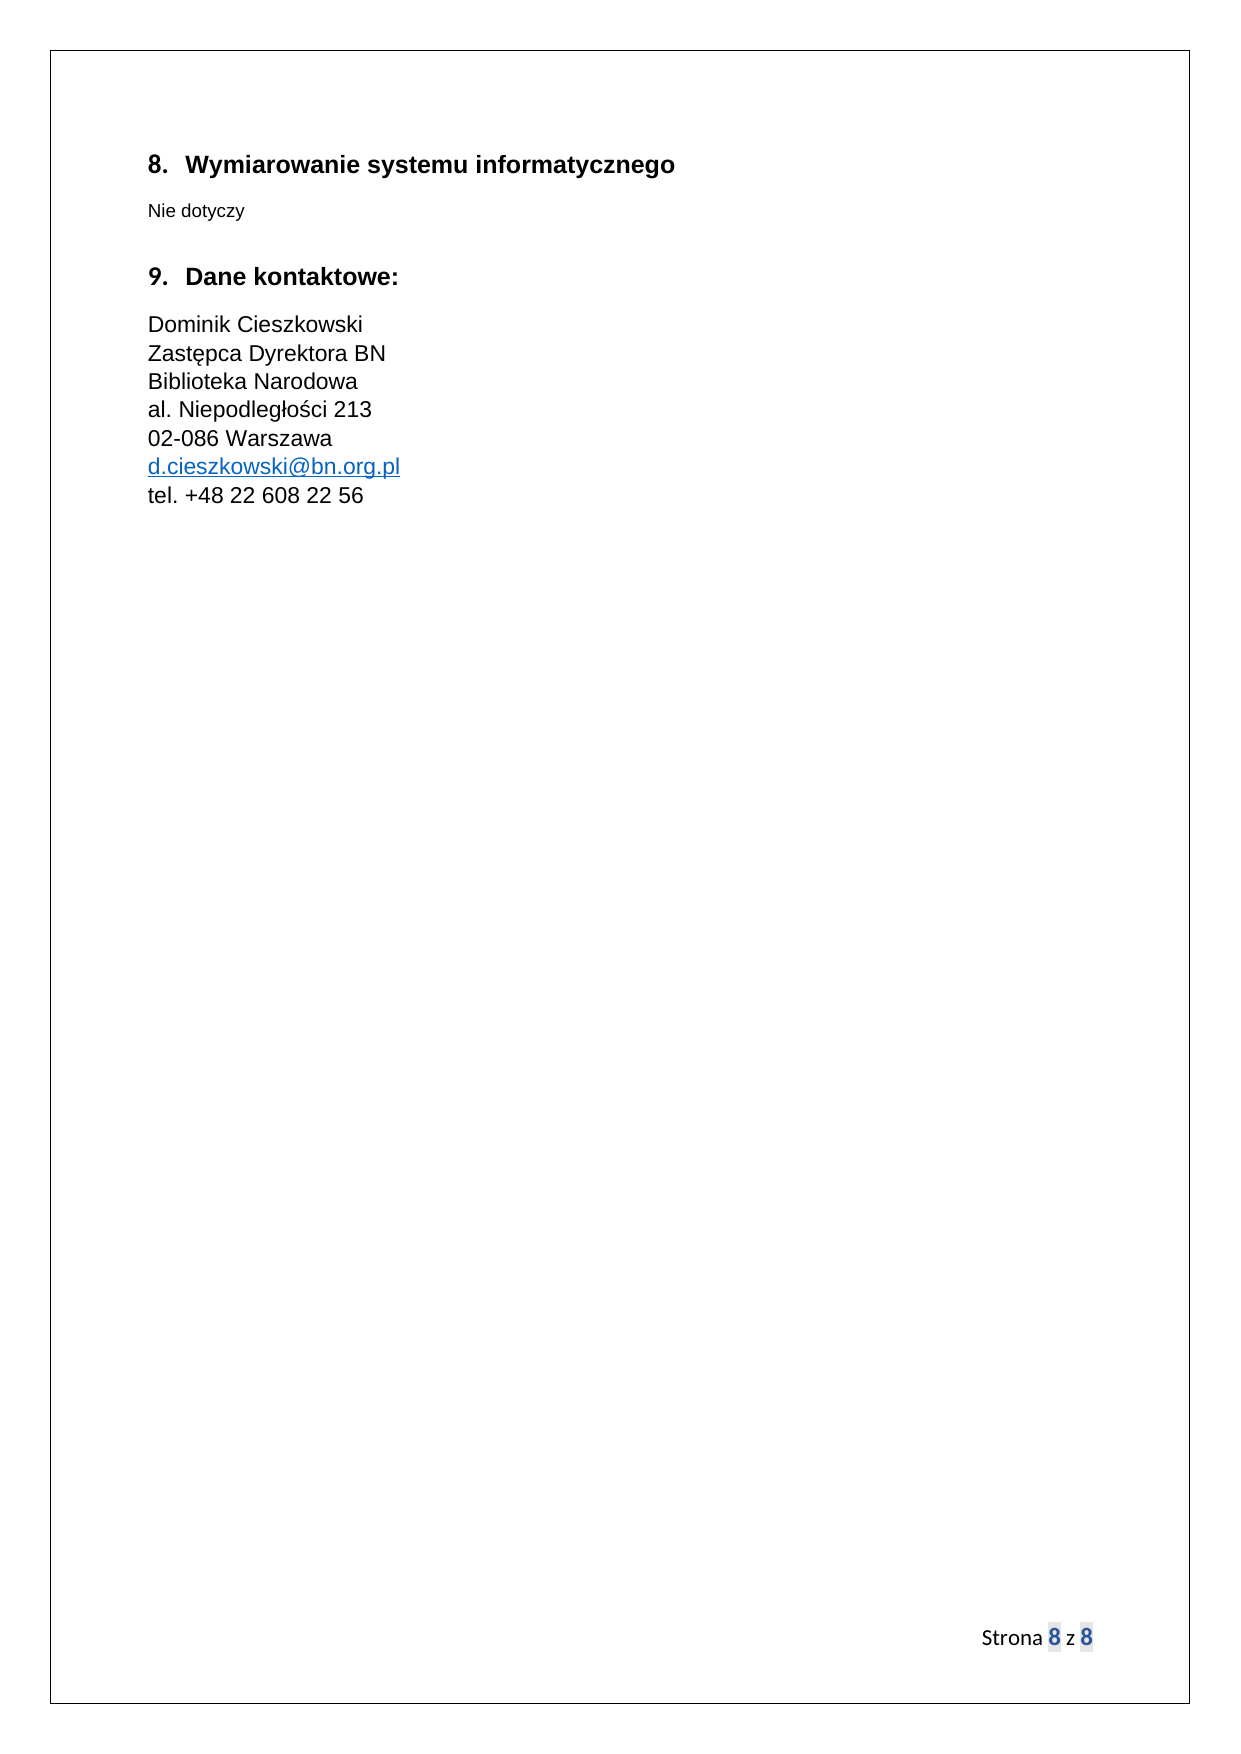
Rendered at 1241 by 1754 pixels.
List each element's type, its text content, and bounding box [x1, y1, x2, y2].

list Dane kontaktowe: [148, 259, 1093, 292]
text tel. +48 22 608 22 56 [148, 482, 1093, 508]
text Zastępca Dyrektora BN [148, 339, 1093, 366]
text 02-086 Warszawa [148, 425, 1093, 451]
text Nie dotyczy [148, 200, 1093, 221]
text al. Niepodległości 213 [148, 396, 1093, 423]
list Wymiarowanie systemu informatycznego [148, 147, 1093, 181]
text Dominik Cieszkowski [148, 311, 1093, 337]
text d.cieszkowski@bn.org.pl [148, 453, 1093, 480]
text Biblioteka Narodowa [148, 368, 1093, 394]
